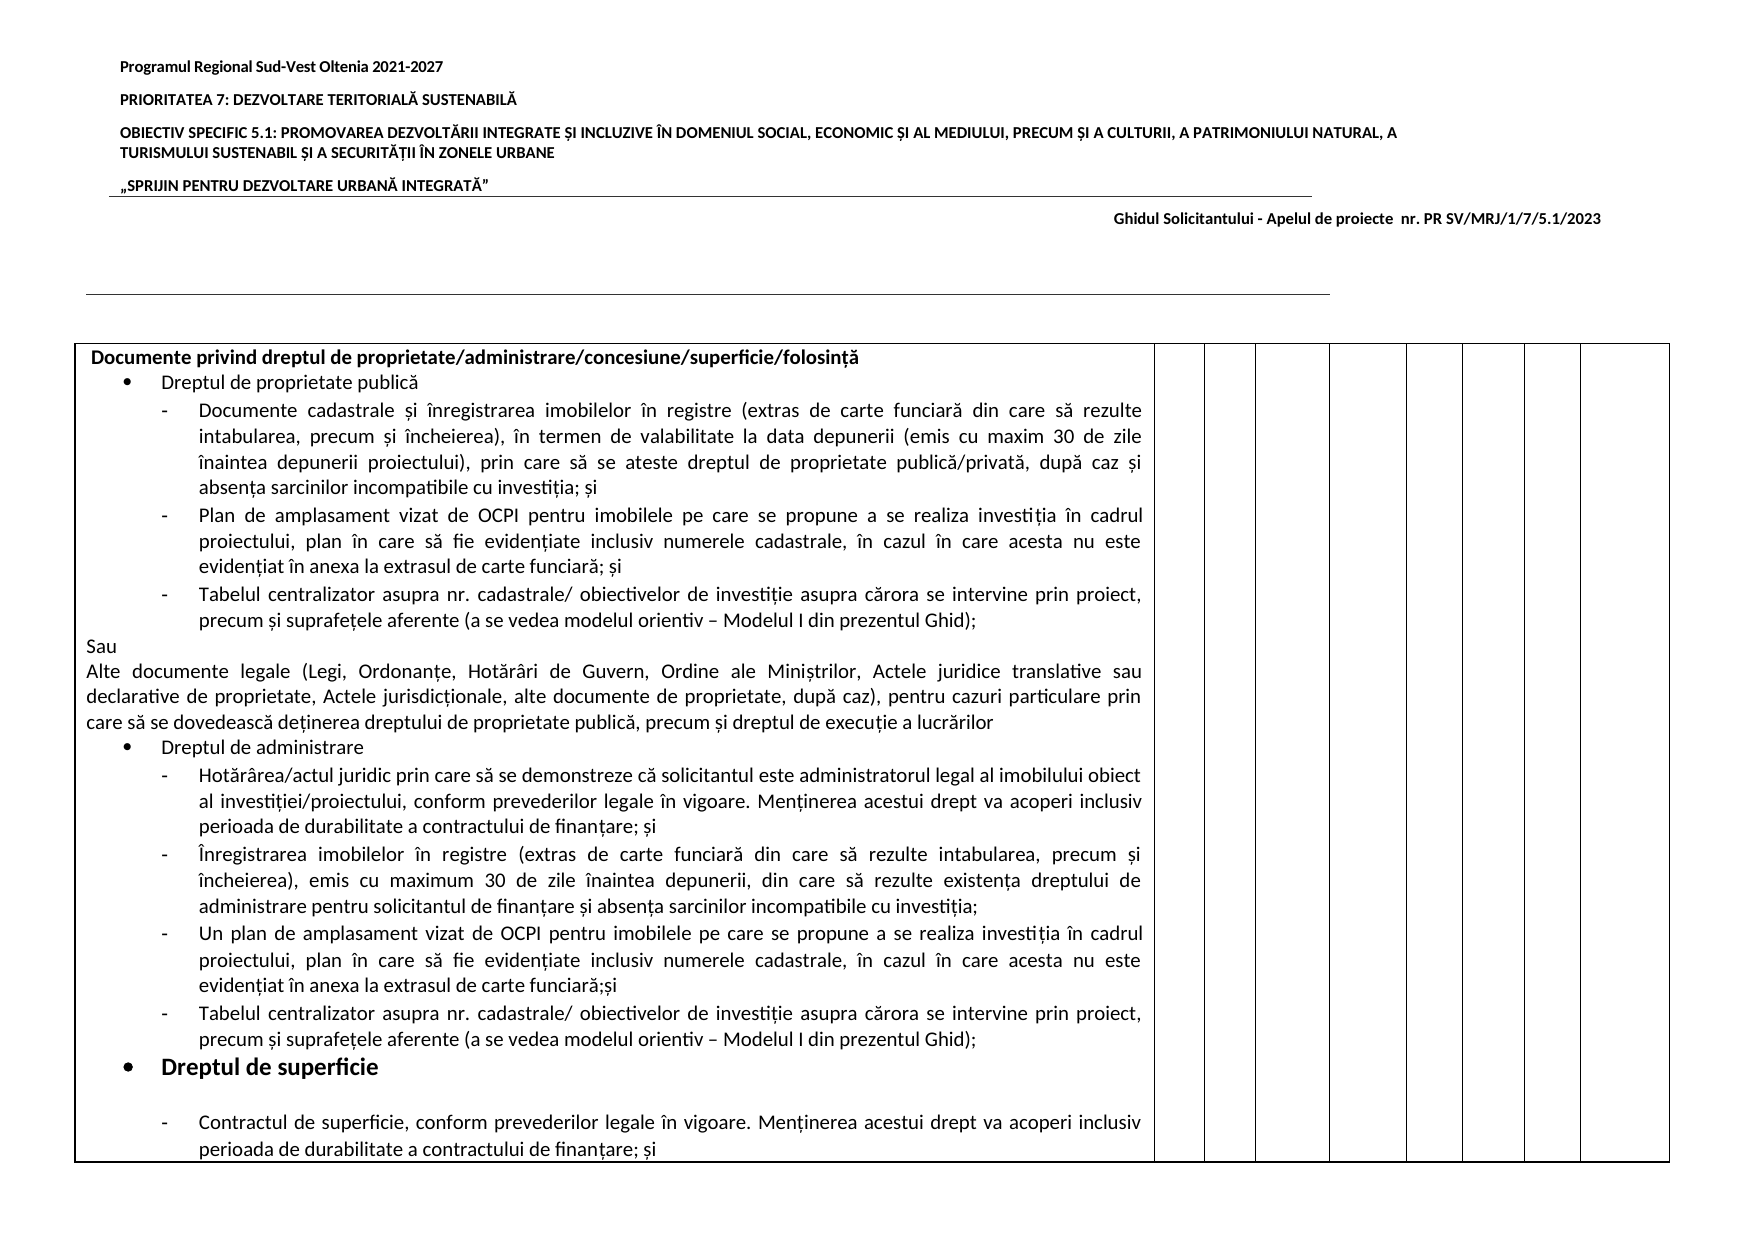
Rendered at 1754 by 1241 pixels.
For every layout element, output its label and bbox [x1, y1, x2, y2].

table_cell [1407, 344, 1462, 1161]
table_cell [1525, 344, 1580, 1161]
table_cell [1155, 344, 1204, 1161]
table_cell [76, 344, 1154, 1161]
table_cell [1330, 344, 1406, 1161]
table_cell [1256, 344, 1329, 1161]
table_cell [1463, 344, 1524, 1161]
table_cell [1205, 344, 1255, 1161]
table_cell [1581, 344, 1669, 1161]
